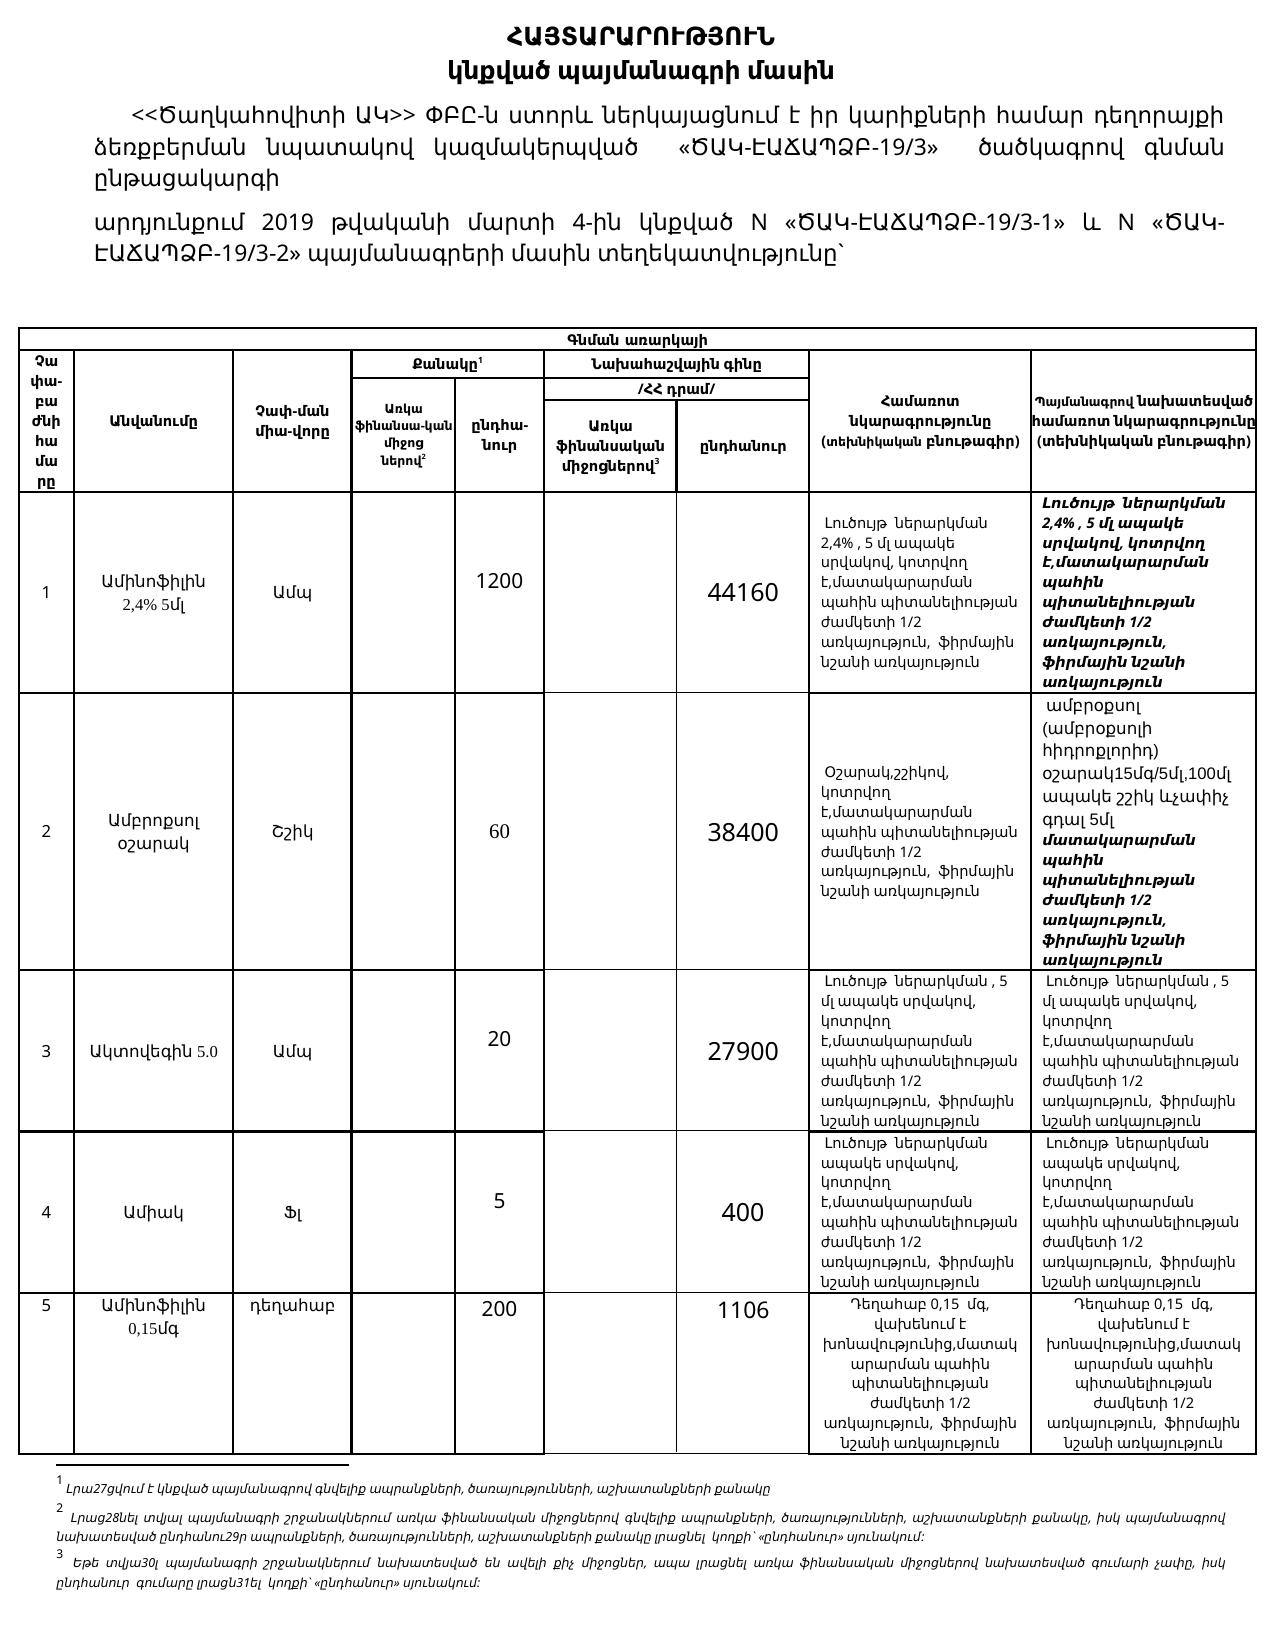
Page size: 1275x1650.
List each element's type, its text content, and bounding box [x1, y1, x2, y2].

table_cell Ակտովեգին 5.0 [75, 971, 232, 1130]
table_cell Շշիկ [234, 694, 350, 969]
table_cell 60 [456, 694, 543, 969]
table_header Գնման առարկայի [20, 329, 1255, 349]
table_cell [353, 694, 454, 969]
table_cell 1 [20, 493, 73, 692]
table_cell Լուծույթ ներարկման , 5 մլ ապակե սրվակով, կոտրվող է,մատակարարման պահին պիտանելիության ժամկետի 1/2 առկայություն, ֆիրմային նշանի առկայություն [810, 971, 1030, 1130]
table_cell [1032, 1294, 1255, 1453]
table_cell Ամինոֆիլին 0,15մգ [75, 1294, 232, 1453]
table_cell Ամինոֆիլին 2,4% 5մլ [75, 493, 232, 692]
table_cell [545, 693, 676, 969]
table_cell 4 [20, 1133, 73, 1292]
table_cell 1200 [456, 493, 543, 692]
table_cell Առկա ֆինանսական միջոցներով [545, 401, 675, 491]
table_cell 27900 [677, 970, 808, 1130]
table_cell Համառոտ նկարագրությունը (տեխնիկական բնութագիր) [810, 351, 1030, 491]
table_cell 20 [456, 971, 543, 1130]
table_cell [353, 493, 454, 692]
table_cell Օշարակ,շշիկով, կոտրվող է,մատակարարման պահին պիտանելիության ժամկետի 1/2 առկայություն, ֆիրմային նշանի առկայություն [810, 694, 1030, 969]
table_cell Լուծույթ ներարկման ապակե սրվակով, կոտրվող է,մատակարարման պահին պիտանելիության ժամկետի 1/2 առկայություն, ֆիրմային նշանի առկայություն [1032, 1133, 1255, 1292]
table_cell 2 [20, 694, 73, 969]
table_cell Ամբրոքսոլ օշարակ [75, 694, 232, 969]
text ՀԱՅՏԱՐԱՐՈՒԹՅՈՒՆ [56, 19, 1226, 53]
table_cell Լուծույթ ներարկման ապակե սրվակով, կոտրվող է,մատակարարման պահին պիտանելիության ժամկետի 1/2 առկայություն, ֆիրմային նշանի առկայություն [810, 1133, 1030, 1292]
table_cell 1106 [676, 1293, 808, 1453]
table_cell [353, 1133, 454, 1292]
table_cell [810, 1294, 1030, 1453]
table_cell [545, 970, 676, 1130]
table_cell [545, 493, 676, 692]
text <<Ծաղկահովիտի ԱԿ>> ՓԲԸ-ն ստորև ներկայացնում է իր կարիքների համար դեղորայքի ձեռքբերման նպատակով կազմակերպված «ԾԱԿ-ԷԱՃԱՊՁԲ-19/3» ծածկագրով գնման ընթացակարգի [94, 99, 1226, 193]
table_cell Ամպ [234, 971, 350, 1130]
text արդյունքում 2019 թվականի մարտի 4-ին կնքված N «ԾԱԿ-ԷԱՃԱՊՁԲ-19/3-1» և N «ԾԱԿ-ԷԱՃԱՊՁԲ-19/3-2» պայմանագրերի մասին տեղեկատվությունը` [94, 206, 1226, 268]
table_cell Ամիակ [75, 1133, 232, 1292]
table_cell Առկա ֆինանսա-կան միջոց ներով [353, 379, 454, 491]
table_cell 400 [677, 1131, 808, 1292]
table_cell Պայմանագրով նախատեսված համառոտ նկարագրությունը (տեխնիկական բնութագիր) [1032, 351, 1255, 491]
table_cell 38400 [677, 693, 808, 969]
table_cell [353, 1294, 454, 1453]
table_cell 5 [456, 1133, 543, 1292]
table_cell Լուծույթ ներարկման 2,4% , 5 մլ ապակե սրվակով, կոտրվող է,մատակարարման պահին պիտանելիության ժամկետի 1/2 առկայություն, ֆիրմային նշանի առկայություն [1032, 493, 1255, 692]
table_cell ընդհանուր [678, 401, 808, 491]
text կնքված պայմանագրի մասին [56, 53, 1226, 87]
table_cell դեղահաբ [234, 1294, 350, 1453]
table_cell Անվանումը [75, 351, 232, 491]
table_cell Լուծույթ ներարկման 2,4% , 5 մլ ապակե սրվակով, կոտրվող է,մատակարարման պահին պիտանելիության ժամկետի 1/2 առկայություն, ֆիրմային նշանի առկայություն [810, 493, 1030, 692]
table_cell [353, 971, 454, 1130]
table_cell 3 [20, 971, 73, 1130]
table_cell [545, 1293, 676, 1453]
table_cell Չափ-ման միա-վորը [234, 351, 350, 491]
table_cell 200 [456, 1294, 543, 1453]
table_cell 5 [20, 1294, 73, 1453]
table_cell ամբրօքսոլ (ամբրօքսոլի հիդրոքլորիդ) օշարակ15մգ/5մլ,100մլ ապակե շշիկ ևչափիչ գդալ 5մլ մատակարարման պահին պիտանելիության ժամկետի 1/2 առկայություն, ֆիրմային նշանի առկայություն [1032, 694, 1255, 969]
table_cell 44160 [677, 493, 808, 692]
table_cell Քանակը [353, 351, 543, 377]
table_cell ընդհա-նուր [456, 379, 543, 491]
table_cell [545, 1131, 676, 1292]
table_cell Չափա-բաժնի համարը [20, 351, 73, 491]
table_cell Ամպ [234, 493, 350, 692]
table_cell /ՀՀ դրամ/ [545, 379, 808, 398]
table_cell Լուծույթ ներարկման , 5 մլ ապակե սրվակով, կոտրվող է,մատակարարման պահին պիտանելիության ժամկետի 1/2 առկայություն, ֆիրմային նշանի առկայություն [1032, 971, 1255, 1130]
table_cell Նախահաշվային գինը [545, 351, 808, 377]
table_cell Ֆլ [234, 1133, 350, 1292]
